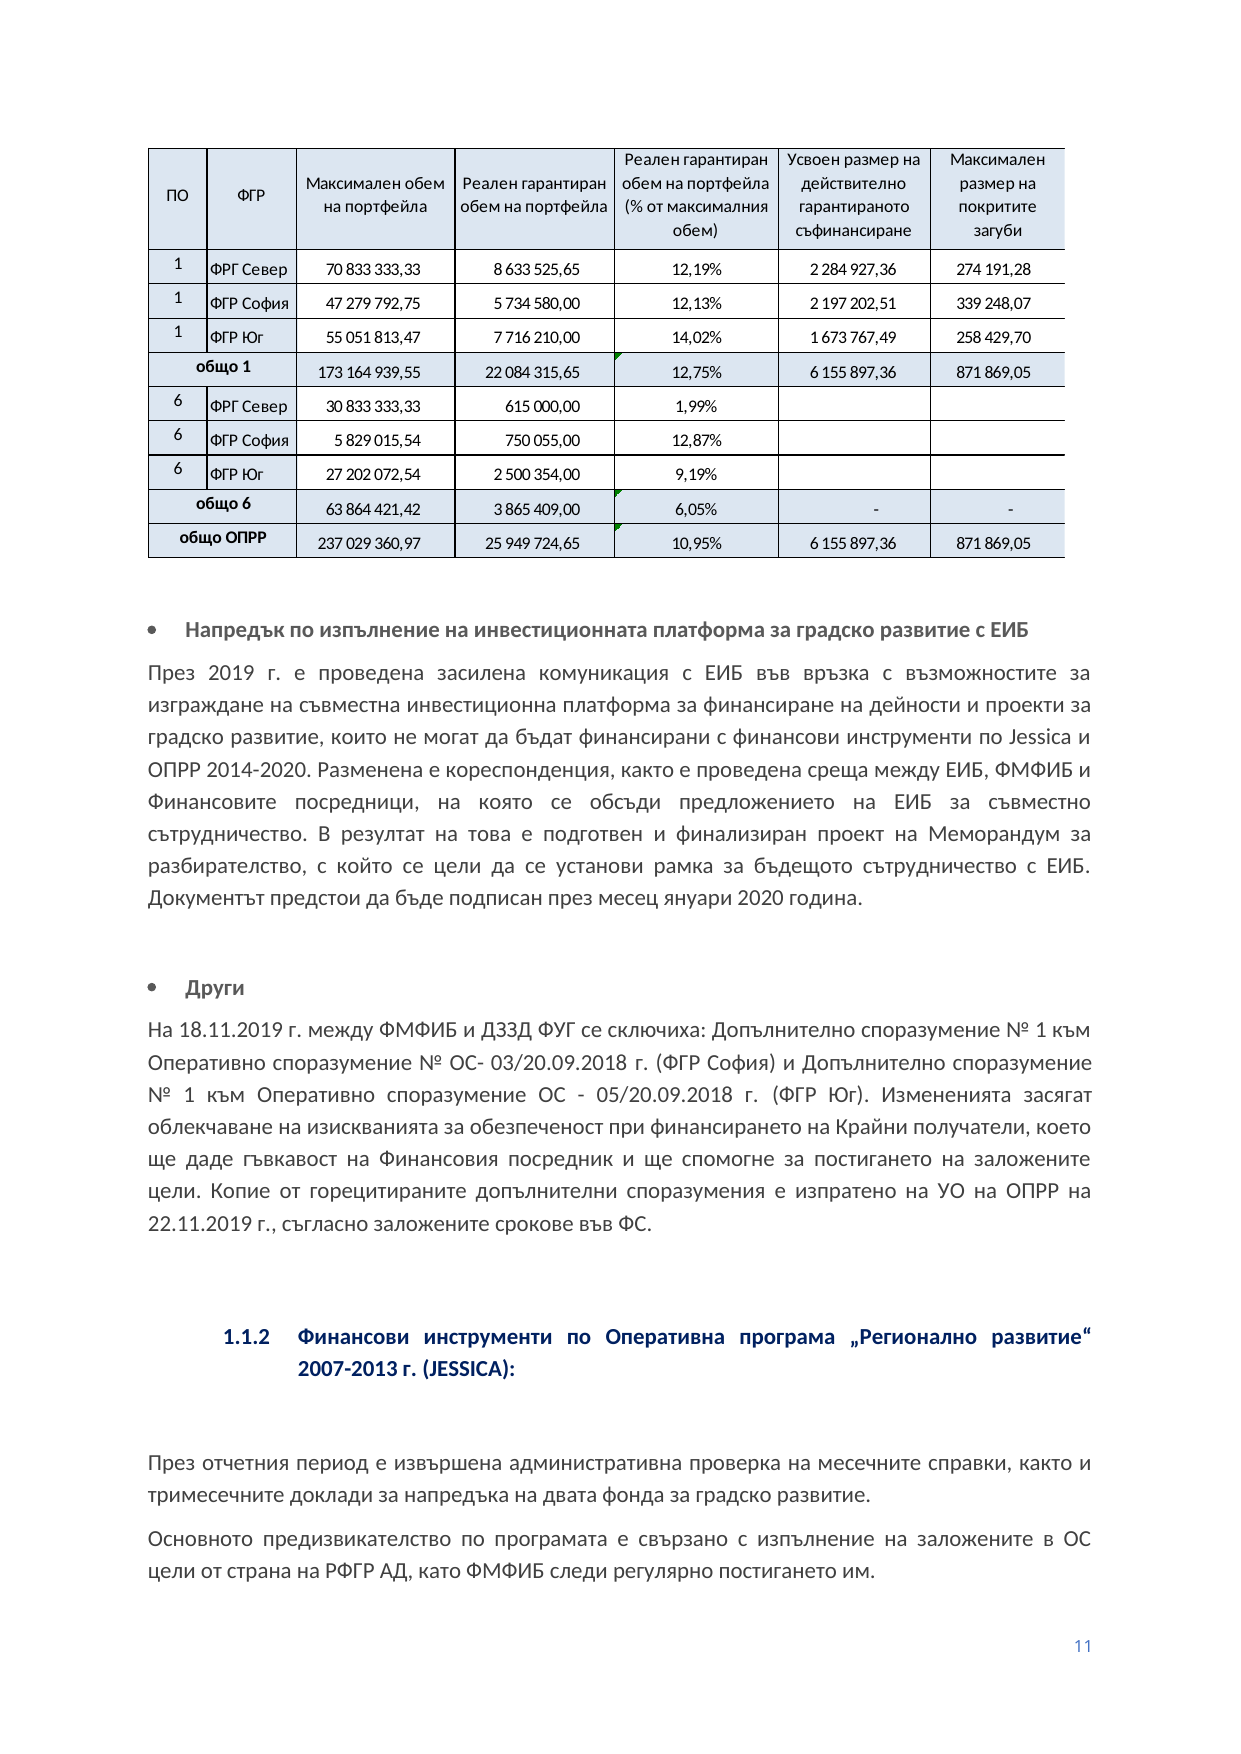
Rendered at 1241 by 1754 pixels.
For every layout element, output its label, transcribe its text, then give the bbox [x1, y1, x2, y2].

list Финансови инструменти по Оперативна програма „Регионално развитие“ 2007-2013 г. (JESSICA): [223, 1322, 1093, 1382]
text През отчетния период е извършена административна проверка на месечните справки, както и тримесечните доклади за напредъка на двата фонда за градско развитие. [148, 1448, 1093, 1508]
list Напредък по изпълнение на инвестиционната платформа за градско развитие с ЕИБ [148, 616, 1093, 643]
text Основното предизвикателство по програмата е свързано с изпълнение на заложените в ОС цели от страна на РФГР АД, като ФМФИБ следи регулярно постигането им. [148, 1524, 1093, 1585]
list Други [148, 973, 1093, 1001]
text През 2019 г. е проведена засилена комуникация с ЕИБ във връзка с възможностите за изграждане на съвместна инвестиционна платформа за финансиране на дейности и проекти за градско развитие, които не могат да бъдат финансирани с финансови инструменти по Jessica и ОПРР 2014-2020. Разменена е кореспонденция, както е проведена среща между ЕИБ, ФМФИБ и Финансовите посредници, на която се обсъди предложението на ЕИБ за съвместно сътрудничество. В резултат на това е подготвен и финализиран проект на Меморандум за разбирателство, с който се цели да се установи рамка за бъдещото сътрудничество с ЕИБ. Документът предстои да бъде подписан през месец януари 2020 година. [148, 658, 1093, 911]
text На 18.11.2019 г. между ФМФИБ и ДЗЗД ФУГ се сключиха: Допълнително споразумение № 1 към Оперативно споразумение № ОС- 03/20.09.2018 г. (ФГР София) и Допълнително споразумение № 1 към Оперативно споразумение ОС - 05/20.09.2018 г. (ФГР Юг). Измененията засягат облекчаване на изискванията за обезпеченост при финансирането на Крайни получатели, което ще даде гъвкавост на Финансовия посредник и ще спомогне за постигането на заложените цели. Копие от горецитираните допълнителни споразумения е изпратено на УО на ОПРР на 22.11.2019 г., съгласно заложените срокове във ФС. [148, 1016, 1093, 1237]
